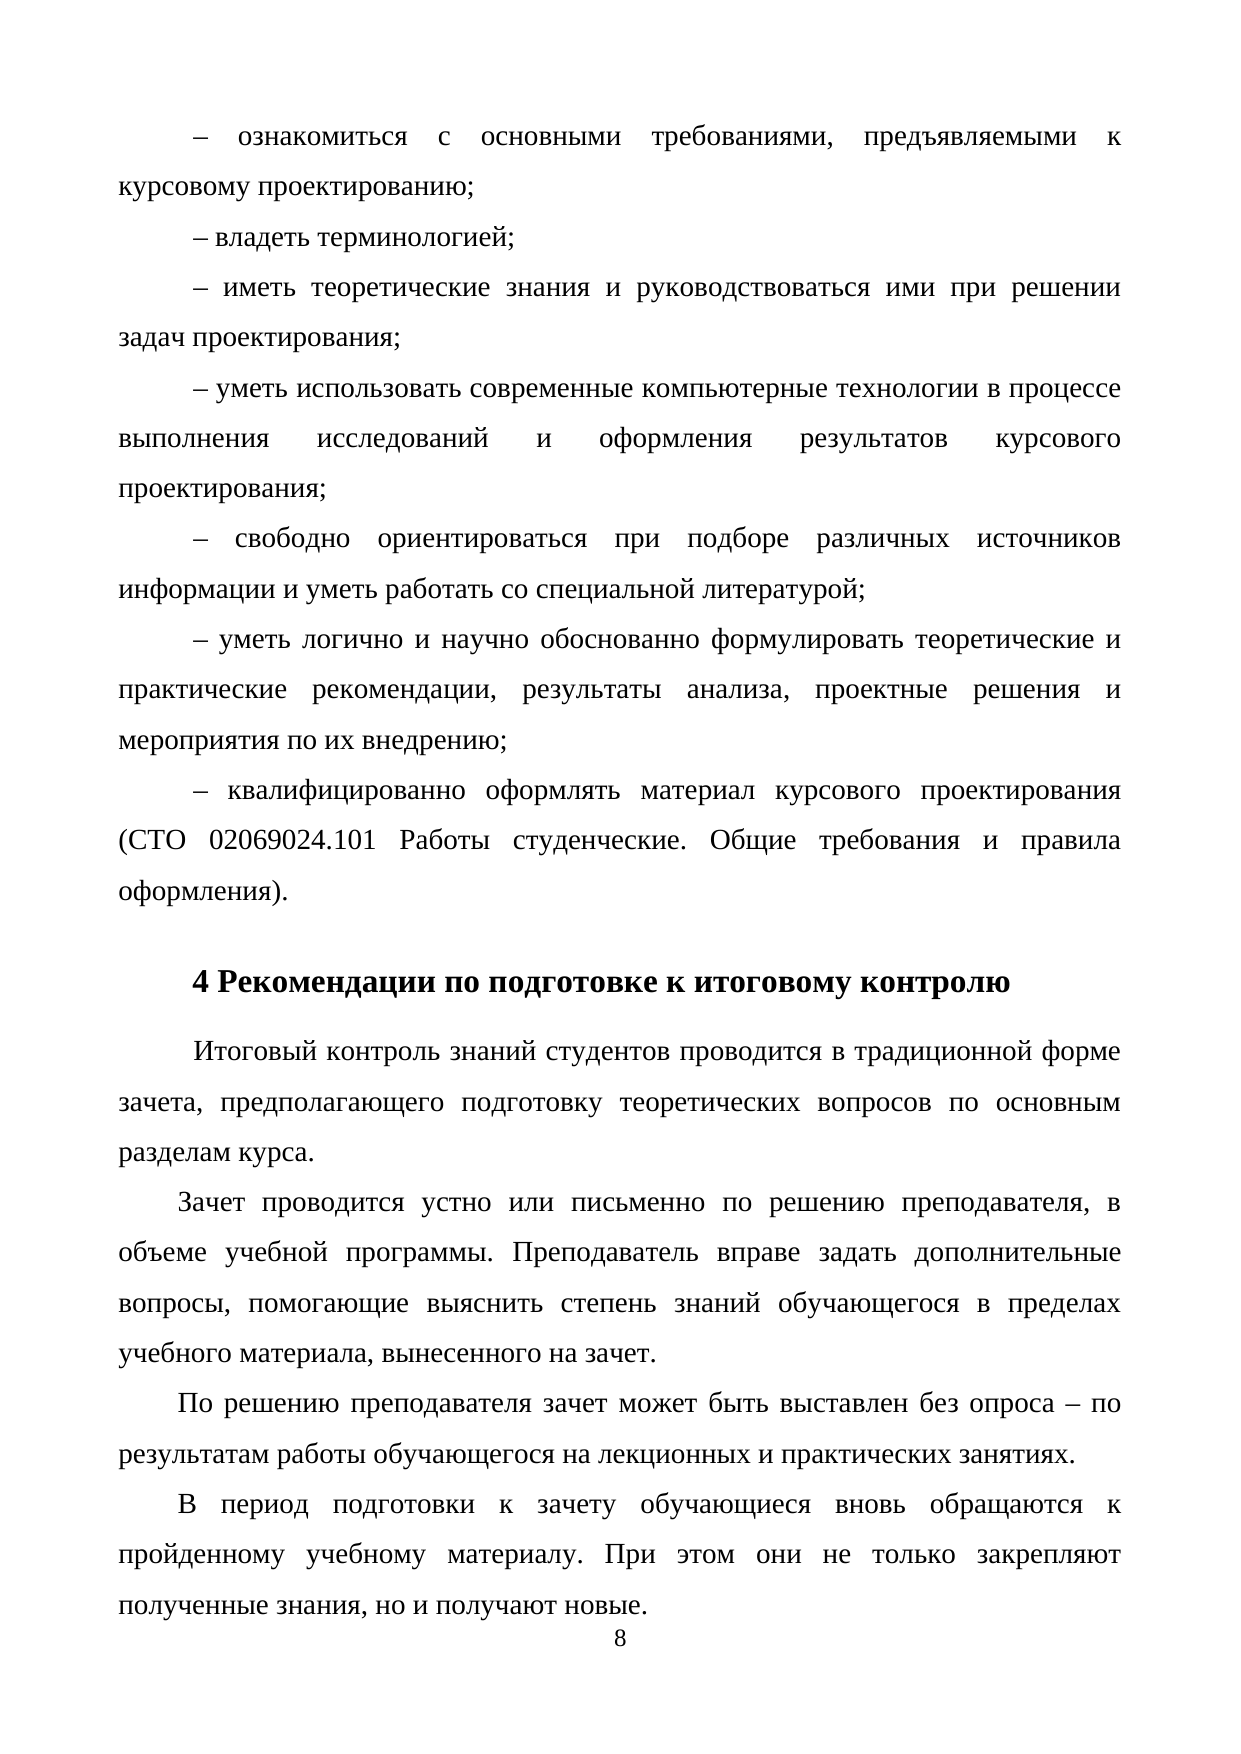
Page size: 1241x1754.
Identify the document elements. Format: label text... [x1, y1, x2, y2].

text – владеть терминологией; [118, 219, 1122, 252]
text – свободно ориентироваться при подборе различных источников информации и уметь работать со специальной литературой; [118, 521, 1122, 604]
text Итоговый контроль знаний студентов проводится в традиционной форме зачета, предполагающего подготовку теоретических вопросов по основным разделам курса. [118, 1033, 1122, 1084]
text 4 Рекомендации по подготовке к итоговому контролю [118, 961, 1122, 1000]
text – ознакомиться с основными требованиями, предъявляемыми к курсовому проектированию; [118, 118, 1122, 202]
text Итоговый контроль знаний студентов проводится в традиционной форме зачета, предполагающего подготовку теоретических вопросов по основным разделам курса. [118, 1117, 1122, 1167]
text Зачет проводится устно или письменно по решению преподавателя, в объеме учебной программы. Преподаватель вправе задать дополнительные вопросы, помогающие выяснить степень знаний обучающегося в пределах учебного материала, вынесенного на зачет. [118, 1184, 1122, 1369]
text В период подготовки к зачету обучающиеся вновь обращаются к пройденному учебному материалу. При этом они не только закрепляют полученные знания, но и получают новые. [118, 1486, 1122, 1536]
text – уметь логично и научно обоснованно формулировать теоретические и практические рекомендации, результаты анализа, проектные решения и мероприятия по их внедрению; [118, 621, 1122, 755]
text – уметь использовать современные компьютерные технологии в процессе выполнения исследований и оформления результатов курсового проектирования; [118, 370, 1122, 504]
text В период подготовки к зачету обучающиеся вновь обращаются к пройденному учебному материалу. При этом они не только закрепляют полученные знания, но и получают новые. [118, 1570, 1122, 1620]
text – квалифицированно оформлять материал курсового проектирования (СТО 02069024.101 Работы студенческие. Общие требования и правила оформления). [118, 772, 1122, 906]
text – иметь теоретические знания и руководствоваться ими при решении задач проектирования; [118, 269, 1122, 353]
text По решению преподавателя зачет может быть выставлен без опроса – по результатам работы обучающегося на лекционных и практических занятиях. [118, 1386, 1122, 1469]
